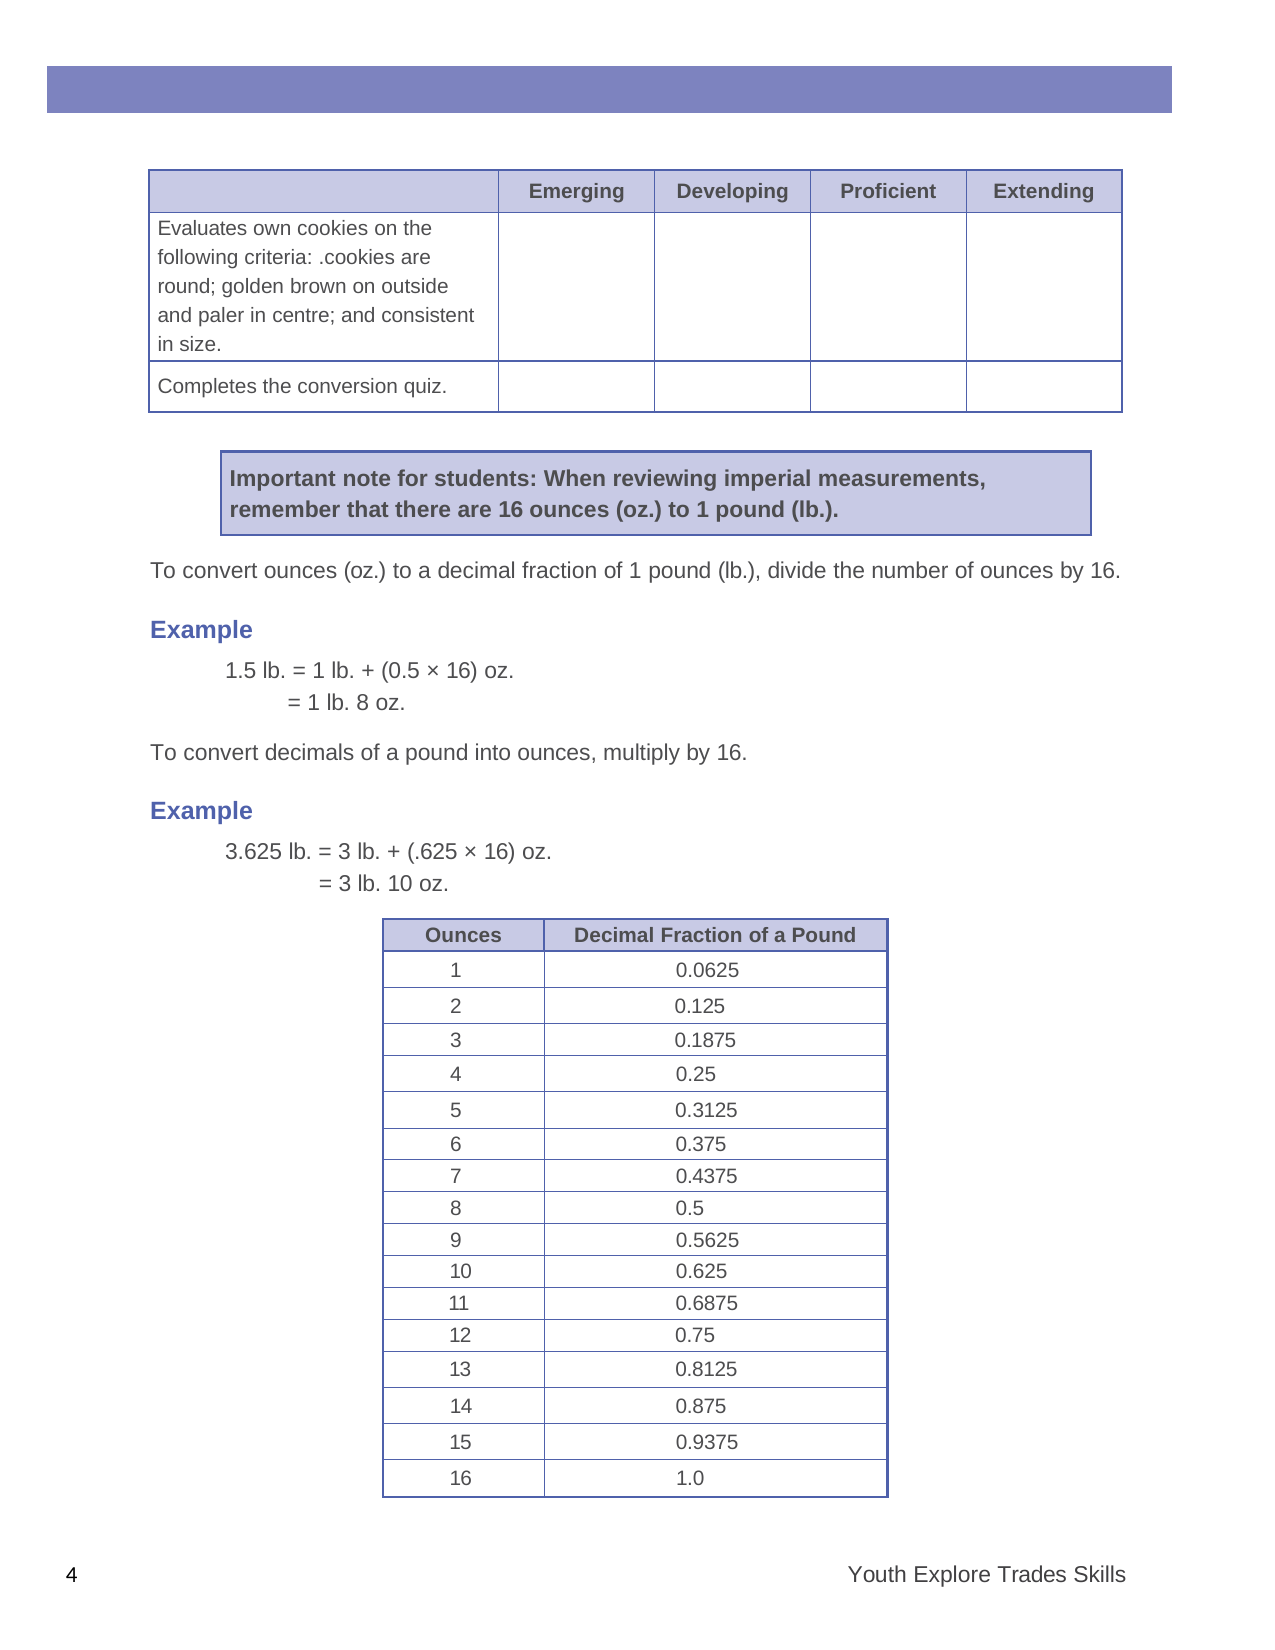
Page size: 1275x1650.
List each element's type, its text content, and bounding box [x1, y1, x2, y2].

table_cell 0.5 [545, 1192, 886, 1223]
table_cell 13 [384, 1352, 544, 1387]
table_cell 6 [384, 1129, 544, 1159]
table_header Emerging [499, 171, 654, 212]
table_cell 5 [384, 1092, 544, 1127]
table_cell [811, 362, 966, 411]
table_cell 0.4375 [545, 1160, 886, 1191]
table_cell 0.125 [545, 988, 886, 1023]
table_header Proficient [811, 171, 966, 212]
subtitle Example [150, 615, 1183, 643]
table_cell 0.625 [545, 1256, 886, 1287]
table_cell 10 [384, 1256, 544, 1287]
table_cell 8 [384, 1192, 544, 1223]
table_cell [655, 213, 810, 359]
table_cell 14 [384, 1388, 544, 1423]
text = 3 lb. 10 oz. [35, 869, 732, 896]
text To convert decimals of a pound into ounces, multiply by 16. [150, 738, 1183, 765]
table_cell 0.5625 [545, 1224, 886, 1255]
table_cell [655, 362, 810, 411]
text 1.5 lb. = 1 lb. + (0.5 × 16) oz. [225, 657, 1183, 683]
table_cell 12 [384, 1320, 544, 1351]
table_header [150, 171, 498, 212]
table_cell 0.375 [545, 1129, 886, 1159]
table_cell 0.75 [545, 1320, 886, 1351]
table_cell 3 [384, 1024, 544, 1055]
table_header Ounces [384, 920, 543, 950]
table_header Developing [655, 171, 810, 212]
table_cell [967, 362, 1121, 411]
table_header Extending [967, 171, 1121, 212]
table_cell 0.25 [545, 1056, 886, 1091]
table_cell 4 [384, 1056, 544, 1091]
table_cell 0.1875 [545, 1024, 886, 1055]
table_cell 0.3125 [545, 1092, 886, 1127]
table_cell 16 [384, 1460, 544, 1496]
table_cell 2 [384, 988, 544, 1023]
table_cell 0.9375 [545, 1424, 886, 1459]
table_cell [967, 213, 1121, 359]
table_cell [811, 213, 966, 359]
table_cell [499, 213, 654, 359]
table_header Decimal Fraction of a Pound [545, 920, 886, 950]
table_cell 9 [384, 1224, 544, 1255]
subtitle Example [150, 796, 1183, 824]
table_cell 0.875 [545, 1388, 886, 1423]
table_cell 1.0 [545, 1460, 886, 1496]
table_cell 15 [384, 1424, 544, 1459]
table_cell 0.0625 [545, 952, 886, 987]
table_cell 0.6875 [545, 1288, 886, 1319]
table_cell 11 [384, 1288, 544, 1319]
text = 1 lb. 8 oz. [287, 688, 1183, 715]
table_cell [499, 362, 654, 411]
text 3.625 lb. = 3 lb. + (.625 × 16) oz. [225, 838, 1183, 865]
table_cell Completes the conversion quiz. [150, 362, 498, 411]
table_cell 1 [384, 952, 544, 987]
table_cell 7 [384, 1160, 544, 1191]
table_cell 0.8125 [545, 1352, 886, 1387]
text To convert ounces (oz.) to a decimal fraction of 1 pound (lb.), divide the number of ounces by 16. [150, 557, 1183, 584]
table_cell Evaluates own cookies on the following criteria: .cookies are round; golden brown on outside and paler in centre; and consistent in size. [150, 213, 498, 359]
